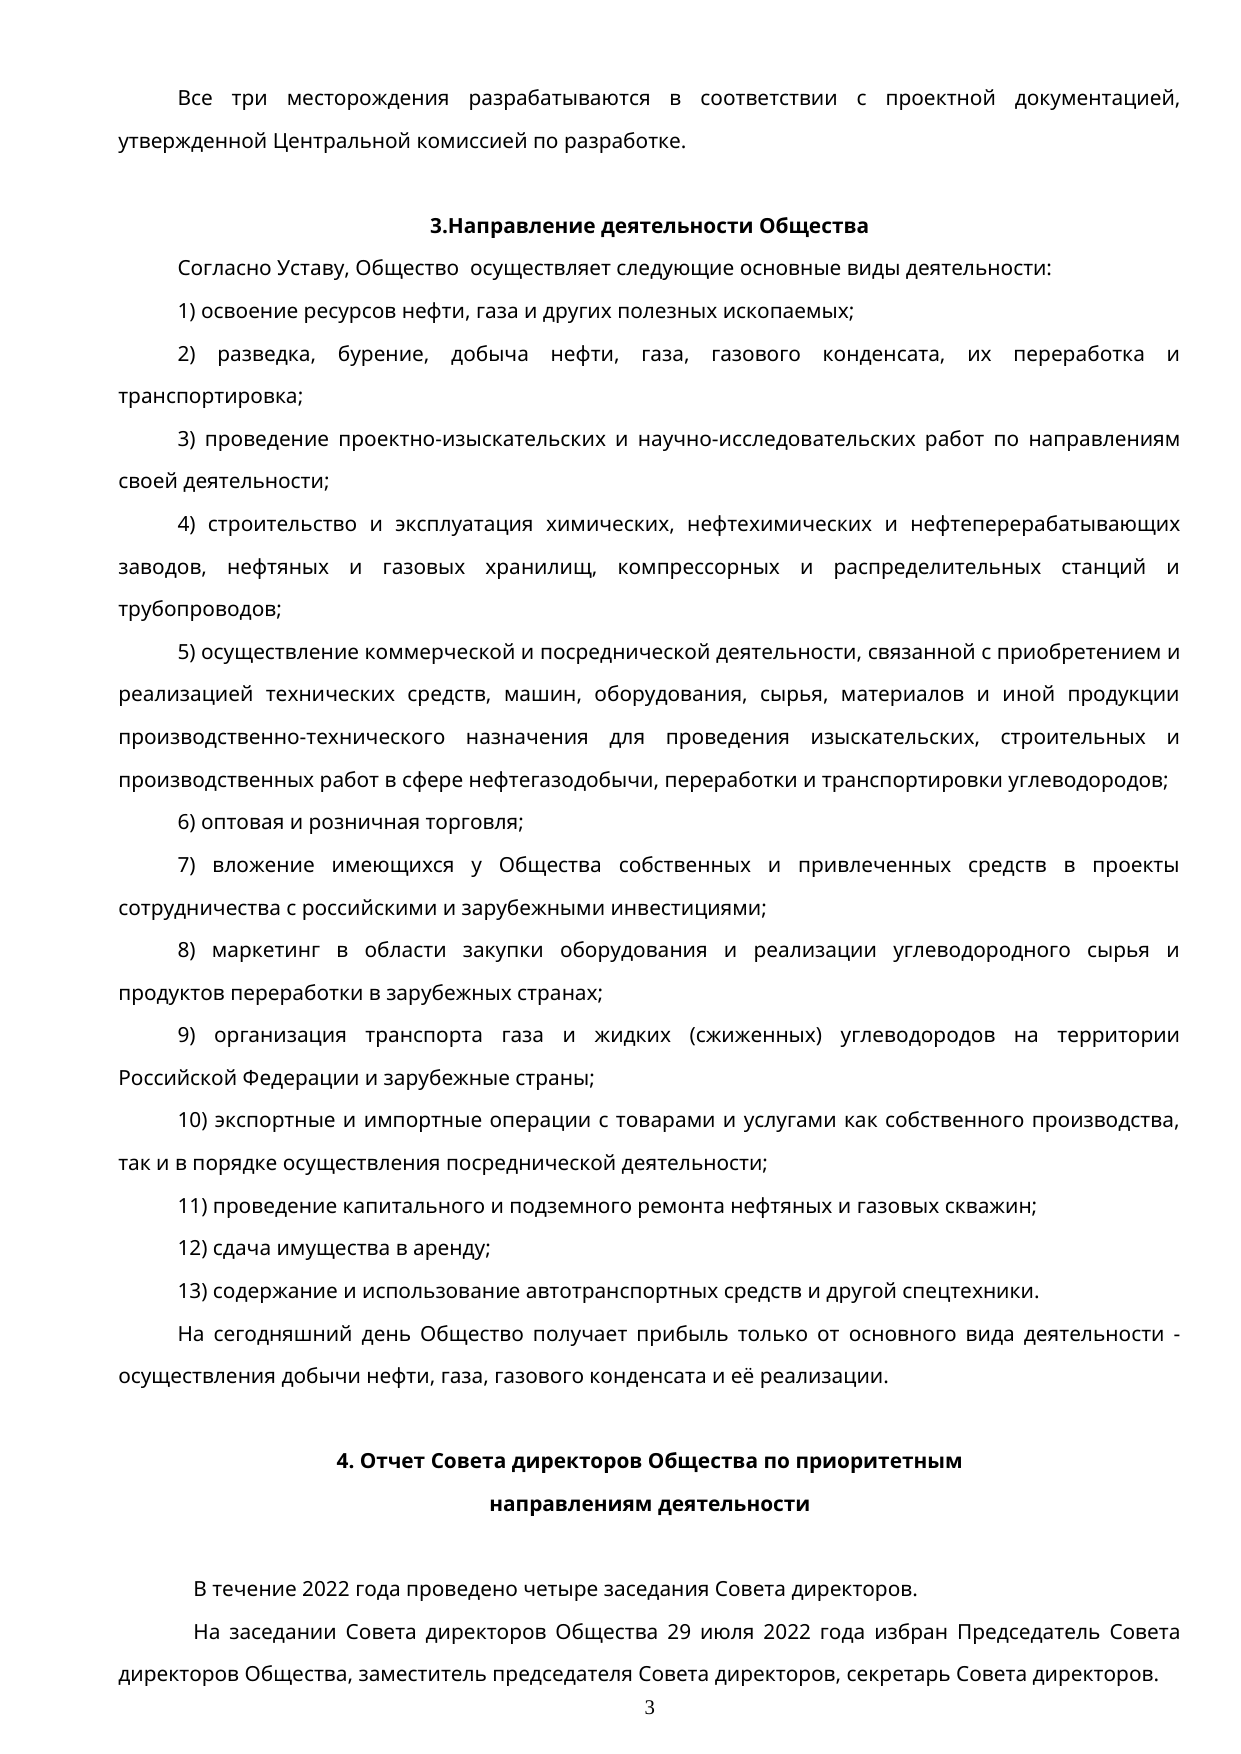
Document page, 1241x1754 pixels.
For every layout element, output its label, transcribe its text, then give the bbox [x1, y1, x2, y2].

text направлениям деятельности [118, 1489, 1181, 1517]
text На заседании Совета директоров Общества 29 июля 2022 года избран Председатель Совета директоров Общества, заместитель председателя Совета директоров, секретарь Совета директоров. [118, 1617, 1181, 1688]
text 12) сдача имущества в аренду; [118, 1233, 1181, 1262]
text 2) разведка, бурение, добыча нефти, газа, газового конденсата, их переработка и транспортировка; [118, 339, 1181, 410]
text Все три месторождения разрабатываются в соответствии с проектной документацией, утвержденной Центральной комиссией по разработке. [118, 83, 1181, 154]
text 11) проведение капитального и подземного ремонта нефтяных и газовых скважин; [118, 1191, 1181, 1219]
text 13) содержание и использование автотранспортных средств и другой спецтехники. [118, 1276, 1181, 1304]
text 3) проведение проектно-изыскательских и научно-исследовательских работ по направлениям своей деятельности; [118, 424, 1181, 495]
text 6) оптовая и розничная торговля; [118, 807, 1181, 836]
text В течение 2022 года проведено четыре заседания Совета директоров. [118, 1574, 1181, 1603]
text 7) вложение имеющихся у Общества собственных и привлеченных средств в проекты сотрудничества с российскими и зарубежными инвестициями; [118, 850, 1181, 921]
text 8) маркетинг в области закупки оборудования и реализации углеводородного сырья и продуктов переработки в зарубежных странах; [118, 935, 1181, 1006]
text 3.Направление деятельности Общества [118, 211, 1181, 239]
text 5) осуществление коммерческой и посреднической деятельности, связанной с приобретением и реализацией технических средств, машин, оборудования, сырья, материалов и иной продукции производственно-технического назначения для проведения изыскательских, строительных и производственных работ в сфере нефтегазодобычи, переработки и транспортировки углеводородов; [118, 637, 1181, 793]
text 10) экспортные и импортные операции с товарами и услугами как собственного производства, так и в порядке осуществления посреднической деятельности; [118, 1106, 1181, 1177]
list 1) освоение ресурсов нефти, газа и других полезных ископаемых; [118, 296, 1181, 324]
text 4. Отчет Совета директоров Общества по приоритетным [118, 1446, 1181, 1475]
text На сегодняшний день Общество получает прибыль только от основного вида деятельности - осуществления добычи нефти, газа, газового конденсата и её реализации. [118, 1319, 1181, 1390]
text Согласно Уставу, Общество осуществляет следующие основные виды деятельности: [118, 253, 1181, 282]
text 9) организация транспорта газа и жидких (сжиженных) углеводородов на территории Российской Федерации и зарубежные страны; [118, 1020, 1181, 1091]
text 4) строительство и эксплуатация химических, нефтехимических и нефтеперерабатывающих заводов, нефтяных и газовых хранилищ, компрессорных и распределительных станций и трубопроводов; [118, 509, 1181, 623]
